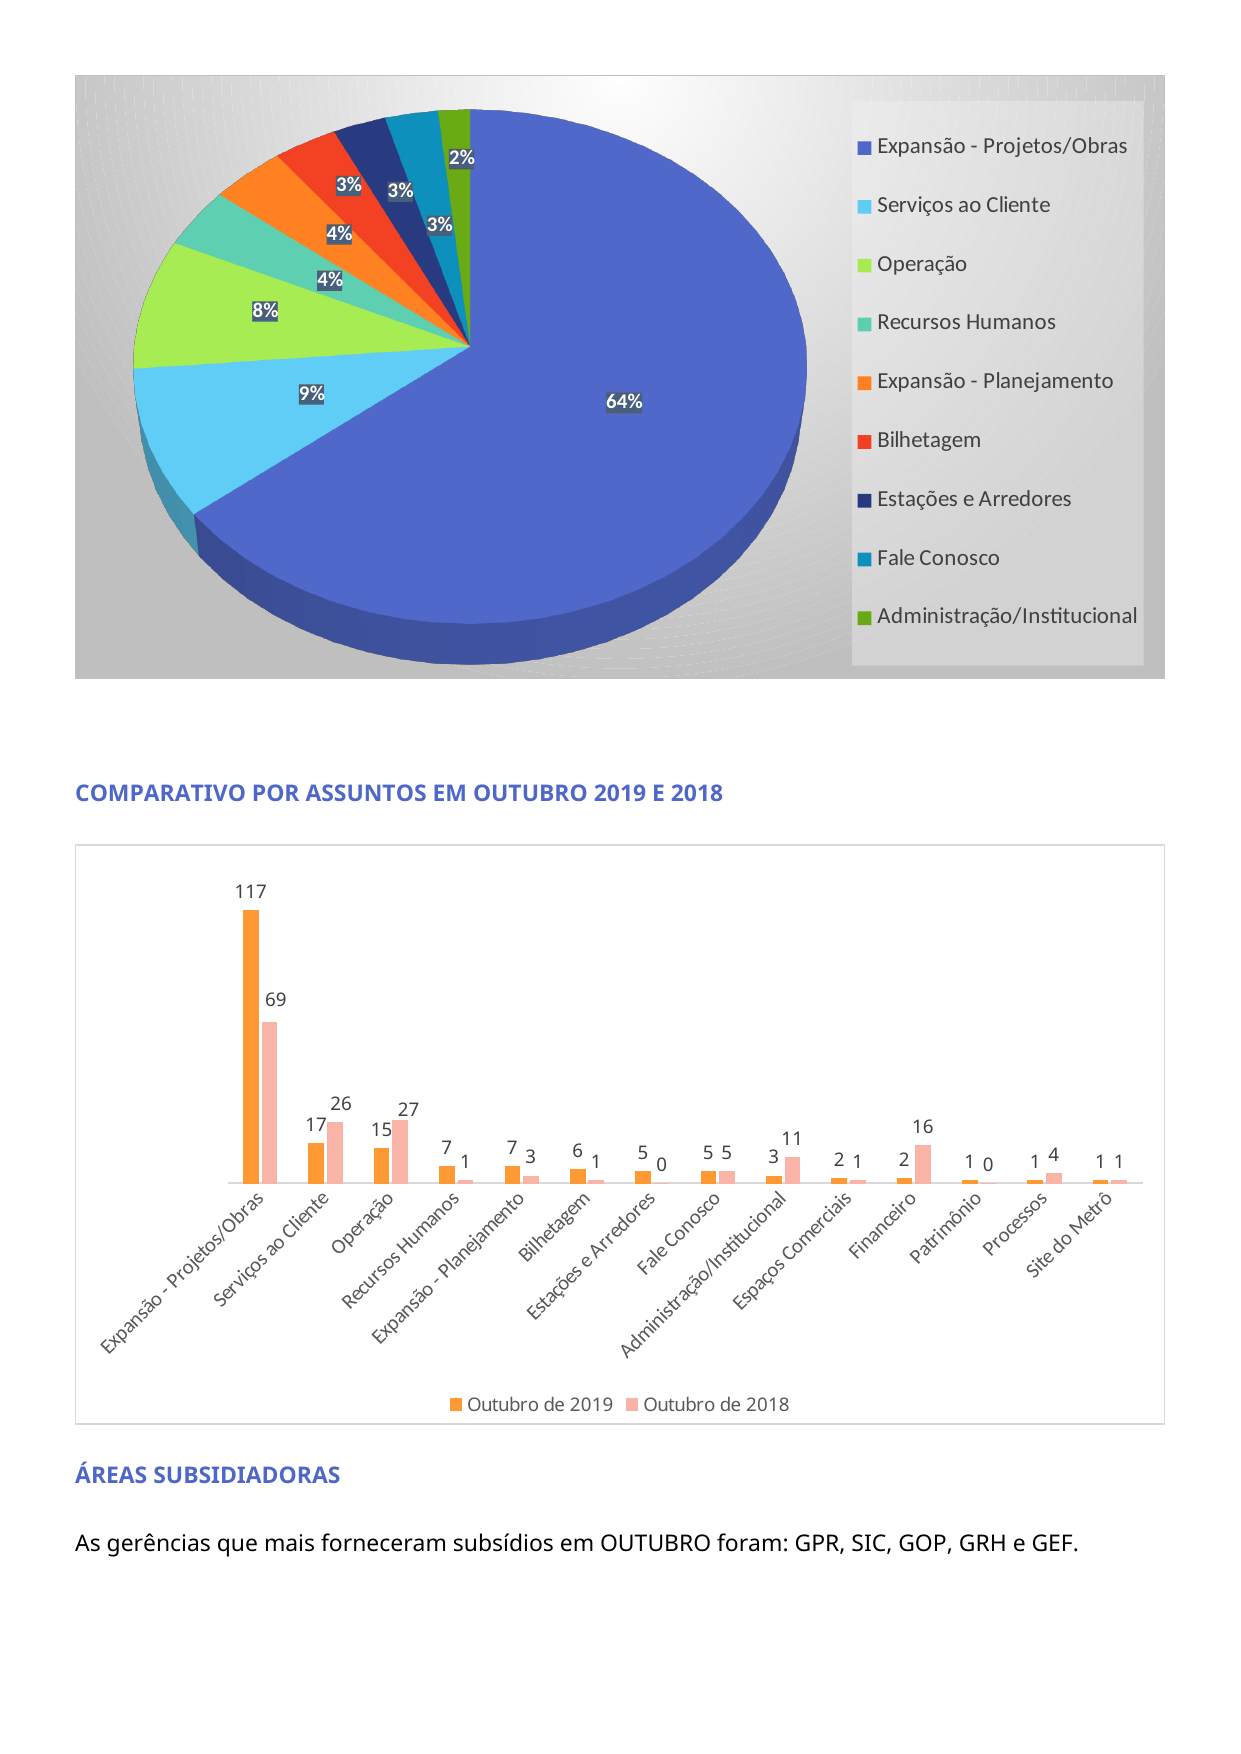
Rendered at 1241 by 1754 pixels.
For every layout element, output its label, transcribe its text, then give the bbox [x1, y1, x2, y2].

text As gerências que mais forneceram subsídios em OUTUBRO foram: GPR, SIC, GOP, GRH e GEF. [75, 1527, 1165, 1558]
text COMPARATIVO POR ASSUNTOS EM OUTUBRO 2019 E 2018 [75, 777, 1165, 808]
text ÁREAS SUBSIDIADORAS [75, 1459, 1165, 1491]
